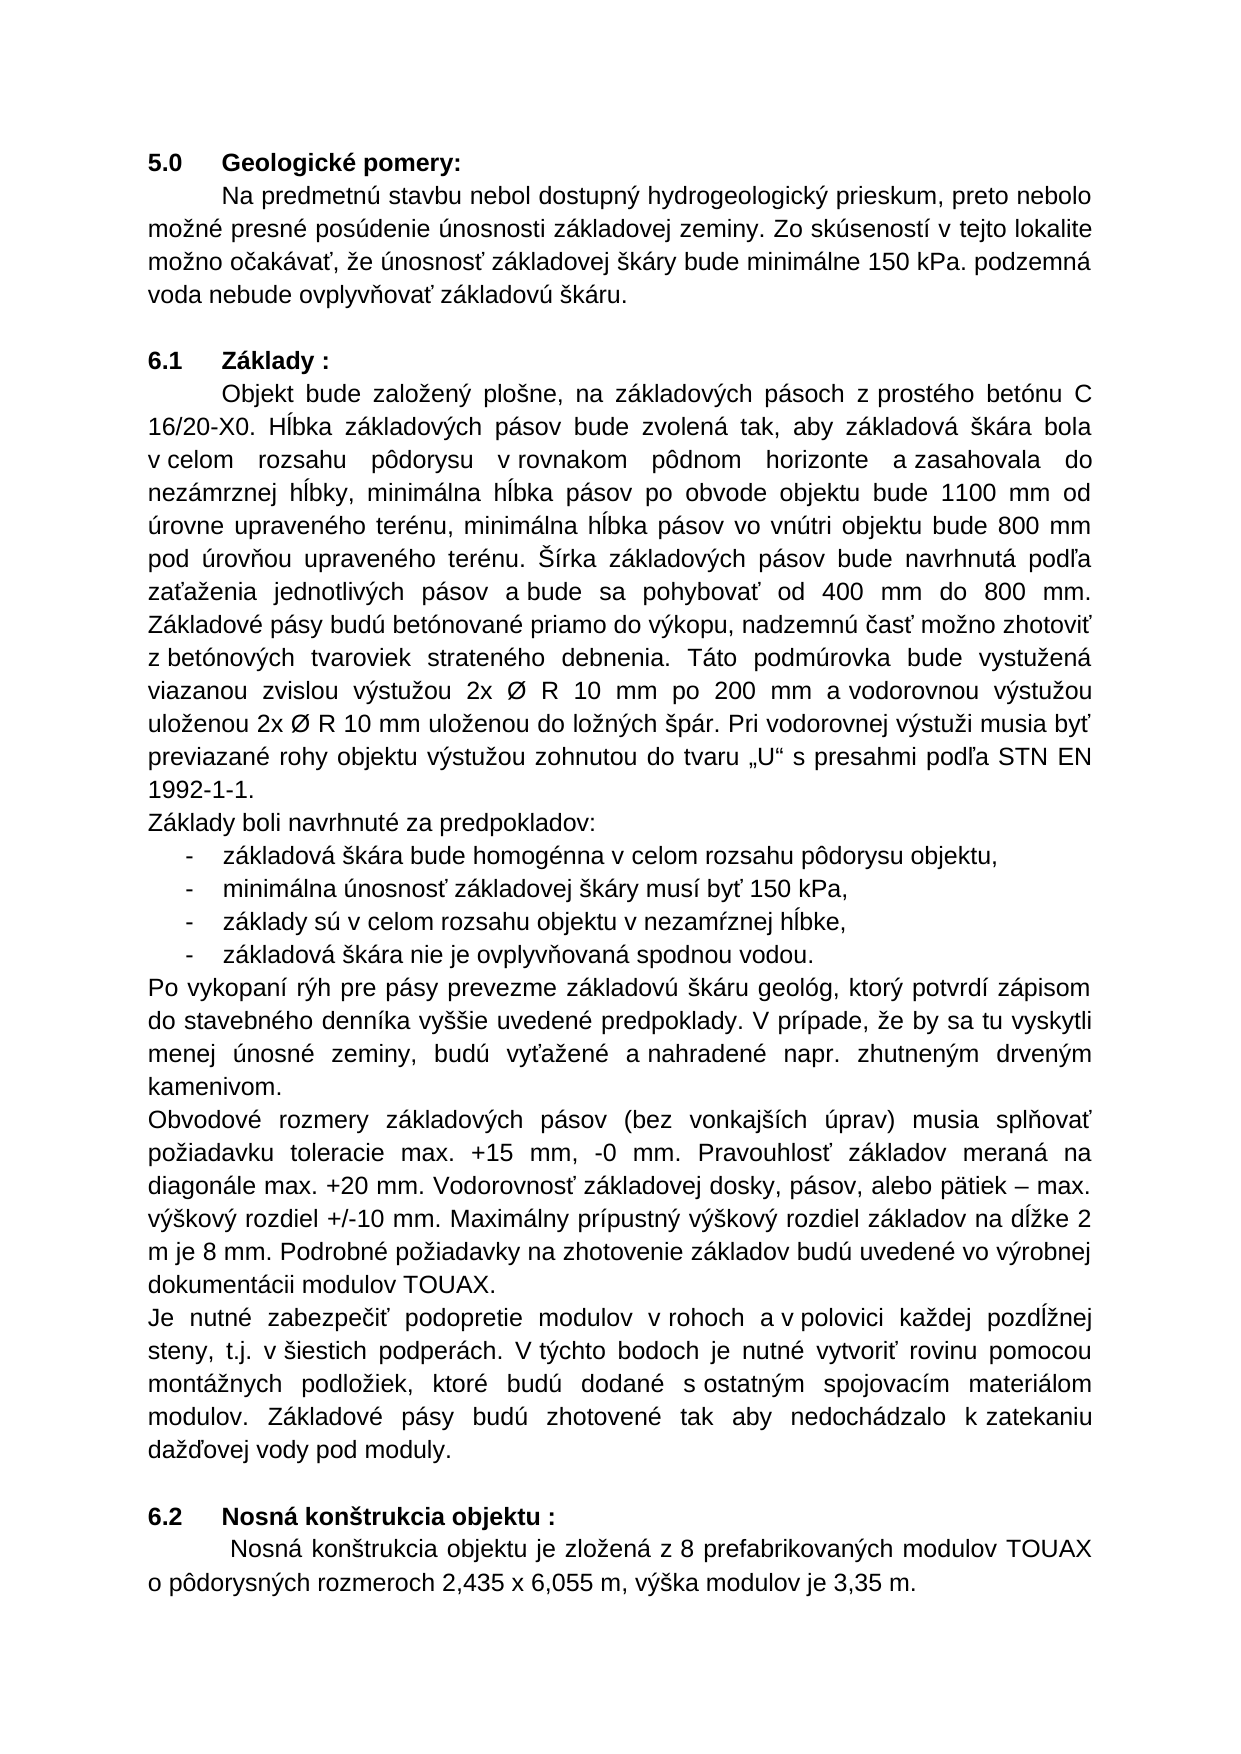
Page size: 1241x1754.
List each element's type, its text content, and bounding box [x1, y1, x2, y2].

list Základy boli navrhnuté za predpokladov: [148, 808, 1093, 837]
list minimálna únosnosť základovej škáry musí byť 150 kPa, [185, 874, 1093, 903]
list 6.2 Nosná konštrukcia objektu : [148, 1501, 1093, 1530]
list Geologické pomery: [148, 148, 1093, 176]
list Obvodové rozmery základových pásov (bez vonkajších úprav) musia splňovať požiadavku toleracie max. +15 mm, -0 mm. Pravouhlosť základov meraná na diagonále max. +20 mm. Vodorovnosť základovej dosky, pásov, alebo pätiek – max. výškový rozdiel +/-10 mm. Maximálny prípustný výškový rozdiel základov na dĺžke 2 m je 8 mm. Podrobné požiadavky na zhotovenie základov budú uvedené vo výrobnej dokumentácii modulov TOUAX. [148, 1105, 1093, 1299]
list Nosná konštrukcia objektu je zložená z 8 prefabrikovaných modulov TOUAX o pôdorysných rozmeroch 2,435 x 6,055 m, výška modulov je 3,35 m. [148, 1534, 1093, 1596]
list Po vykopaní rýh pre pásy prevezme základovú škáru geológ, ktorý potvrdí zápisom do stavebného denníka vyššie uvedené predpoklady. V prípade, že by sa tu vyskytli menej únosné zeminy, budú vyťažené a nahradené napr. zhutneným drveným kamenivom. [148, 973, 1093, 1101]
list základová škára bude homogénna v celom rozsahu pôdorysu objektu, [185, 841, 1093, 870]
list Na predmetnú stavbu nebol dostupný hydrogeologický prieskum, preto nebolo možné presné posúdenie únosnosti základovej zeminy. Zo skúseností v tejto lokalite možno očakávať, že únosnosť základovej škáry bude minimálne 150 kPa. podzemná voda nebude ovplyvňovať základovú škáru. [148, 181, 1093, 308]
list základy sú v celom rozsahu objektu v nezamŕznej hĺbke, [185, 907, 1093, 936]
list Objekt bude založený plošne, na základových pásoch z prostého betónu C 16/20-X0. Hĺbka základových pásov bude zvolená tak, aby základová škára bola v celom rozsahu pôdorysu v rovnakom pôdnom horizonte a zasahovala do nezámrznej hĺbky, minimálna hĺbka pásov po obvode objektu bude 1100 mm od úrovne upraveného terénu, minimálna hĺbka pásov vo vnútri objektu bude 800 mm pod úrovňou upraveného terénu. Šírka základových pásov bude navrhnutá podľa zaťaženia jednotlivých pásov a bude sa pohybovať od 400 mm do 800 mm. Základové pásy budú betónované priamo do výkopu, nadzemnú časť možno zhotoviť z betónových tvaroviek strateného debnenia. Táto podmúrovka bude vystužená viazanou zvislou výstužou 2x Ø R 10 mm po 200 mm a vodorovnou výstužou uloženou 2x Ø R 10 mm uloženou do ložných špár. Pri vodorovnej výstuži musia byť previazané rohy objektu výstužou zohnutou do tvaru „U“ s presahmi podľa STN EN 1992-1-1. [148, 379, 1093, 804]
list základová škára nie je ovplyvňovaná spodnou vodou. [185, 940, 1093, 969]
list 6.1 Základy : [148, 346, 1093, 374]
list Je nutné zabezpečiť podopretie modulov v rohoch a v polovici každej pozdĺžnej steny, t.j. v šiestich podperách. V týchto bodoch je nutné vytvoriť rovinu pomocou montážnych podložiek, ktoré budú dodané s ostatným spojovacím materiálom modulov. Základové pásy budú zhotovené tak aby nedochádzalo k zatekaniu dažďovej vody pod moduly. [148, 1303, 1093, 1464]
